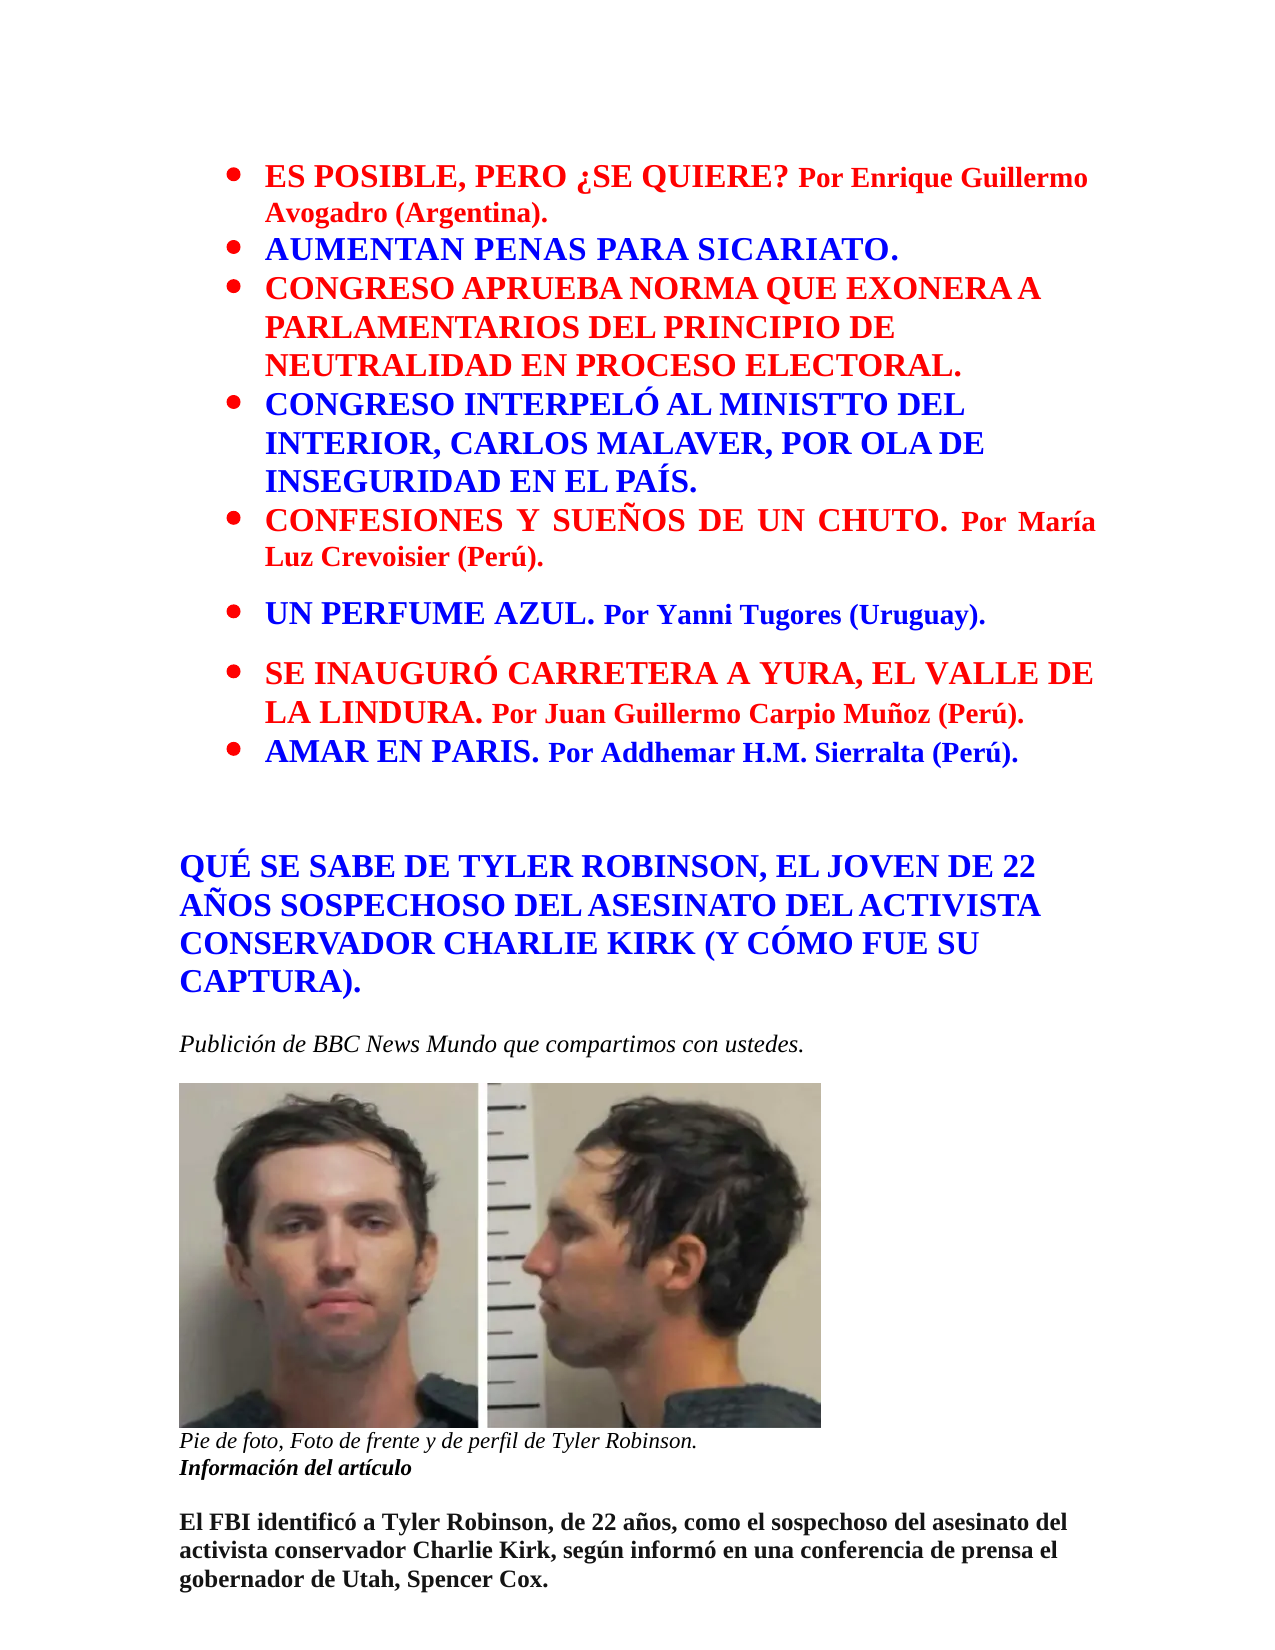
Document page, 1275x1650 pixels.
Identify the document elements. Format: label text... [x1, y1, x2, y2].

list CONGRESO INTERPELÓ AL MINISTTO DEL INTERIOR, CARLOS MALAVER, POR OLA DE INSEGURIDAD EN EL PAÍS. [227, 384, 1096, 500]
text Pie de foto, Foto de frente y de perfil de Tyler Robinson. [179, 1428, 1096, 1454]
list AMAR EN PARIS. Por Addhemar H.M. Sierralta (Perú). [227, 731, 1096, 770]
list ES POSIBLE, PERO ¿SE QUIERE? Por Enrique Guillermo Avogadro (Argentina). [227, 156, 1096, 229]
text QUÉ SE SABE DE TYLER ROBINSON, EL JOVEN DE 22 AÑOS SOSPECHOSO DEL ASESINATO DEL ACTIVISTA CONSERVADOR CHARLIE KIRK (Y CÓMO FUE SU CAPTURA). [179, 847, 1096, 1000]
list CONGRESO APRUEBA NORMA QUE EXONERA A PARLAMENTARIOS DEL PRINCIPIO DE NEUTRALIDAD EN PROCESO ELECTORAL. [227, 268, 1096, 384]
text Información del artículo [179, 1454, 1096, 1480]
text Publición de BBC News Mundo que compartimos con ustedes. [179, 1029, 1096, 1057]
text El FBI identificó a Tyler Robinson, de 22 años, como el sospechoso del asesinato del activista conservador Charlie Kirk, según informó en una conferencia de prensa el gobernador de Utah, Spencer Cox. [179, 1507, 1096, 1593]
list SE INAUGURÓ CARRETERA A YURA, EL VALLE DE LA LINDURA. Por Juan Guillermo Carpio Muñoz (Perú). [227, 653, 1096, 731]
list CONFESIONES Y SUEÑOS DE UN CHUTO. Por María Luz Crevoisier (Perú). [227, 500, 1096, 572]
picture [179, 1083, 821, 1428]
list UN PERFUME AZUL. Por Yanni Tugores (Uruguay). [227, 593, 1096, 632]
list AUMENTAN PENAS PARA SICARIATO. [227, 229, 1096, 268]
